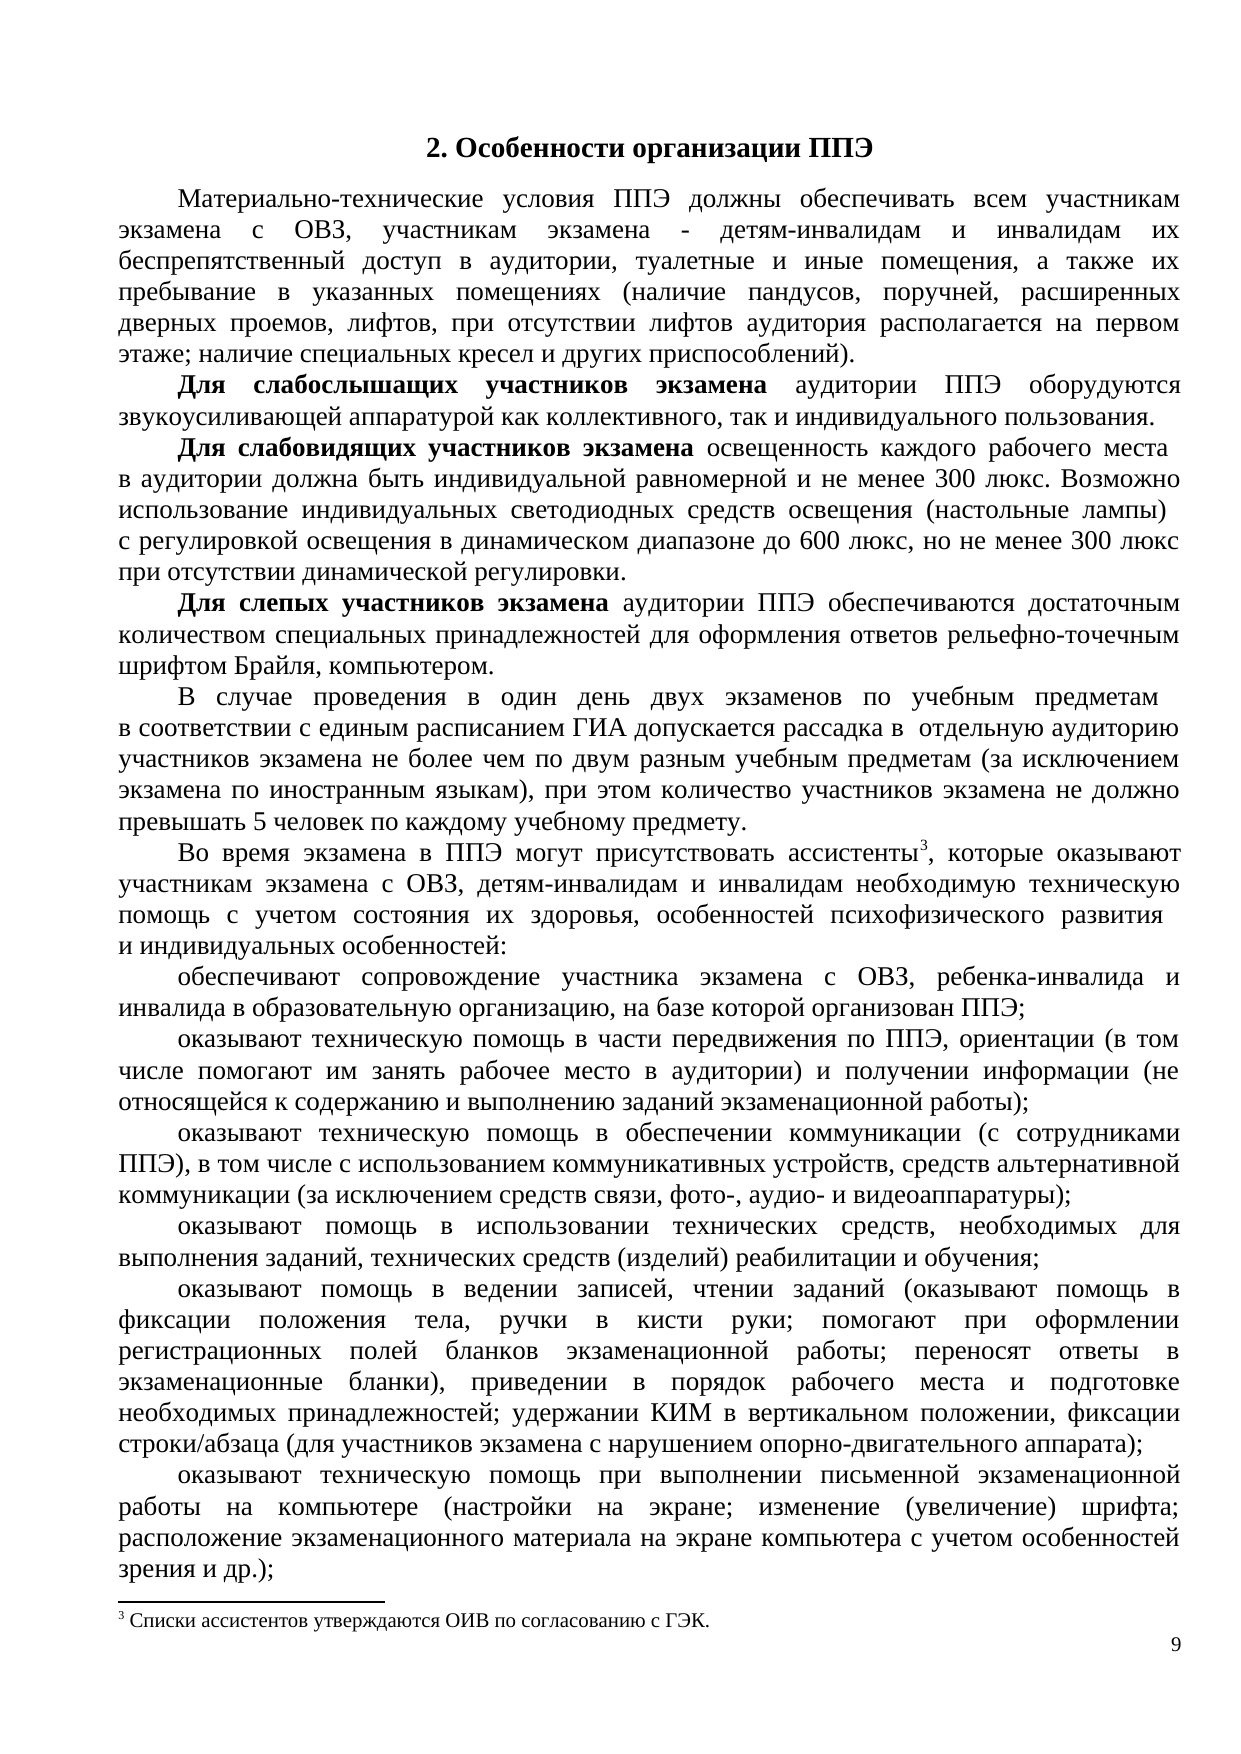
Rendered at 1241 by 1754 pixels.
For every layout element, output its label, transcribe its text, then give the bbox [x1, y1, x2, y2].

text В случае проведения в один день двух экзаменов по учебным предметам в соответствии с единым расписанием ГИА допускается рассадка в отдельную аудиторию участников экзамена не более чем по двум разным учебным предметам (за исключением экзамена по иностранным языкам), при этом количество участников экзамена не должно превышать 5 человек по каждому учебному предмету. [118, 680, 1181, 836]
text оказывают техническую помощь в части передвижения по ППЭ, ориентации (в том числе помогают им занять рабочее место в аудитории) и получении информации (не относящейся к содержанию и выполнению заданий экзаменационной работы); [118, 1023, 1181, 1116]
subtitle 2. Особенности организации ППЭ [118, 131, 1181, 164]
text Для слабовидящих участников экзамена освещенность каждого рабочего места в аудитории должна быть индивидуальной равномерной и не менее 300 люкс. Возможно использование индивидуальных светодиодных средств освещения (настольные лампы) с регулировкой освещения в динамическом диапазоне до 600 люкс, но не менее 300 люкс при отсутствии динамической регулировки. [118, 431, 1181, 587]
text оказывают техническую помощь в обеспечении коммуникации (с сотрудниками ППЭ), в том числе с использованием коммуникативных устройств, средств альтернативной коммуникации (за исключением средств связи, фото-, аудио- и видеоаппаратуры); [118, 1116, 1181, 1209]
text оказывают помощь в использовании технических средств, необходимых для выполнения заданий, технических средств (изделий) реабилитации и обучения; [118, 1209, 1181, 1272]
text оказывают помощь в ведении записей, чтении заданий (оказывают помощь в фиксации положения тела, ручки в кисти руки; помогают при оформлении регистрационных полей бланков экзаменационной работы; переносят ответы в экзаменационные бланки), приведении в порядок рабочего места и подготовке необходимых принадлежностей; удержании КИМ в вертикальном положении, фиксации строки/абзаца (для участников экзамена с нарушением опорно-двигательного аппарата); [118, 1272, 1181, 1459]
text Материально-технические условия ППЭ должны обеспечивать всем участникам экзамена с ОВЗ, участникам экзамена - детям-инвалидам и инвалидам их беспрепятственный доступ в аудитории, туалетные и иные помещения, а также их пребывание в указанных помещениях (наличие пандусов, поручней, расширенных дверных проемов, лифтов, при отсутствии лифтов аудитория располагается на первом этаже; наличие специальных кресел и других приспособлений). [118, 182, 1181, 368]
text Для слепых участников экзамена аудитории ППЭ обеспечиваются достаточным количеством специальных принадлежностей для оформления ответов рельефно-точечным шрифтом Брайля, компьютером. [118, 587, 1181, 680]
text оказывают техническую помощь при выполнении письменной экзаменационной работы на компьютере (настройки на экране; изменение (увеличение) шрифта; расположение экзаменационного материала на экране компьютера с учетом особенностей зрения и др.); [118, 1459, 1181, 1583]
text Для слабослышащих участников экзамена аудитории ППЭ оборудуются звукоусиливающей аппаратурой как коллективного, так и индивидуального пользования. [118, 368, 1181, 431]
text обеспечивают сопровождение участника экзамена с ОВЗ, ребенка-инвалида и инвалида в образовательную организацию, на базе которой организован ППЭ; [118, 960, 1181, 1023]
text Во время экзамена в ППЭ могут присутствовать ассистенты, которые оказывают участникам экзамена с ОВЗ, детям-инвалидам и инвалидам необходимую техническую помощь с учетом состояния их здоровья, особенностей психофизического развития и индивидуальных особенностей: [118, 836, 1181, 960]
